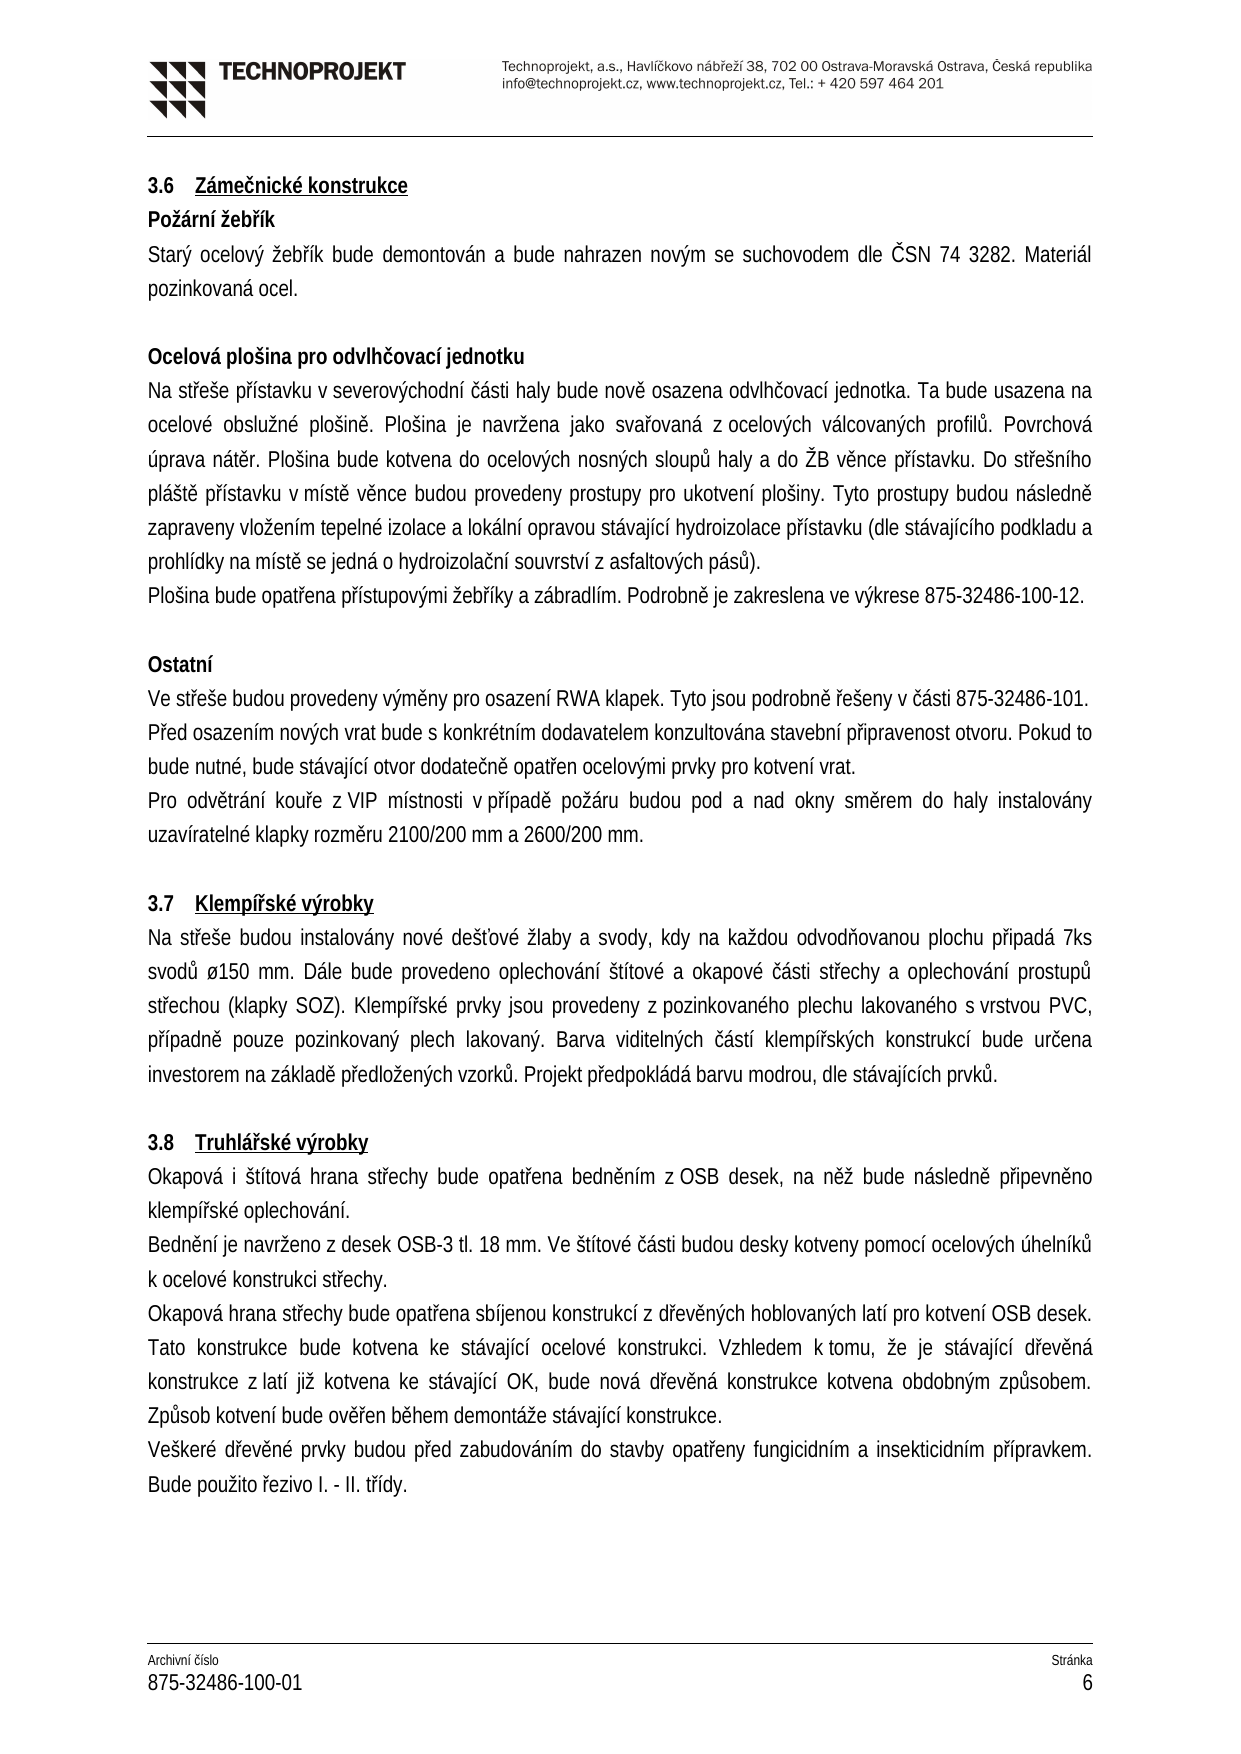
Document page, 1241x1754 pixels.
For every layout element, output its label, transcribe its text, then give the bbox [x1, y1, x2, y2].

text Ostatní [148, 651, 1093, 677]
text Požární žebřík [148, 206, 1093, 233]
subtitle Klempířské výrobky [148, 890, 1093, 916]
text Před osazením nových vrat bude s konkrétním dodavatelem konzultována stavební připravenost otvoru. Pokud to bude nutné, bude stávající otvor dodatečně opatřen ocelovými prvky pro kotvení vrat. [148, 719, 1093, 779]
text Na střeše budou instalovány nové dešťové žlaby a svody, kdy na každou odvodňovanou plochu připadá 7ks svodů ø150 mm. Dále bude provedeno oplechování štítové a okapové části střechy a oplechování prostupů střechou (klapky SOZ). Klempířské prvky jsou provedeny z pozinkovaného plechu lakovaného s vrstvou PVC, případně pouze pozinkovaný plech lakovaný. Barva viditelných částí klempířských konstrukcí bude určena investorem na základě předložených vzorků. Projekt předpokládá barvu modrou, dle stávajících prvků. [148, 924, 1093, 1087]
subtitle Truhlářské výrobky [148, 1129, 1093, 1155]
text Okapová hrana střechy bude opatřena sbíjenou konstrukcí z dřevěných hoblovaných latí pro kotvení OSB desek. Tato konstrukce bude kotvena ke stávající ocelové konstrukci. Vzhledem k tomu, že je stávající dřevěná konstrukce z latí již kotvena ke stávající OK, bude nová dřevěná konstrukce kotvena obdobným způsobem. Způsob kotvení bude ověřen během demontáže stávající konstrukce. [148, 1300, 1093, 1429]
text Ve střeše budou provedeny výměny pro osazení RWA klapek. Tyto jsou podrobně řešeny v části 875-32486-101. [148, 685, 1093, 711]
subtitle Zámečnické konstrukce [148, 172, 1093, 199]
picture [148, 59, 1092, 120]
text Na střeše přístavku v severovýchodní části haly bude nově osazena odvlhčovací jednotka. Ta bude usazena na ocelové obslužné plošině. Plošina je navržena jako svařovaná z ocelových válcovaných profilů. Povrchová úprava nátěr. Plošina bude kotvena do ocelových nosných sloupů haly a do ŽB věnce přístavku. Do střešního pláště přístavku v místě věnce budou provedeny prostupy pro ukotvení plošiny. Tyto prostupy budou následně zapraveny vložením tepelné izolace a lokální opravou stávající hydroizolace přístavku (dle stávajícího podkladu a prohlídky na místě se jedná o hydroizolační souvrství z asfaltových pásů). [148, 377, 1093, 574]
text Plošina bude opatřena přístupovými žebříky a zábradlím. Podrobně je zakreslena ve výkrese 875-32486-100-12. [148, 582, 1093, 609]
text Okapová i štítová hrana střechy bude opatřena bedněním z OSB desek, na něž bude následně připevněno klempířské oplechování. [148, 1163, 1093, 1224]
text Ocelová plošina pro odvlhčovací jednotku [148, 343, 1093, 369]
text Bednění je navrženo z desek OSB-3 tl. 18 mm. Ve štítové části budou desky kotveny pomocí ocelových úhelníků k ocelové konstrukci střechy. [148, 1231, 1093, 1292]
text Veškeré dřevěné prvky budou před zabudováním do stavby opatřeny fungicidním a insekticidním přípravkem. Bude použito řezivo I. - II. třídy. [148, 1436, 1093, 1497]
text Pro odvětrání kouře z VIP místnosti v případě požáru budou pod a nad okny směrem do haly instalovány uzavíratelné klapky rozměru 2100/200 mm a 2600/200 mm. [148, 787, 1093, 848]
text Starý ocelový žebřík bude demontován a bude nahrazen novým se suchovodem dle ČSN 74 3282. Materiál pozinkovaná ocel. [148, 241, 1093, 301]
